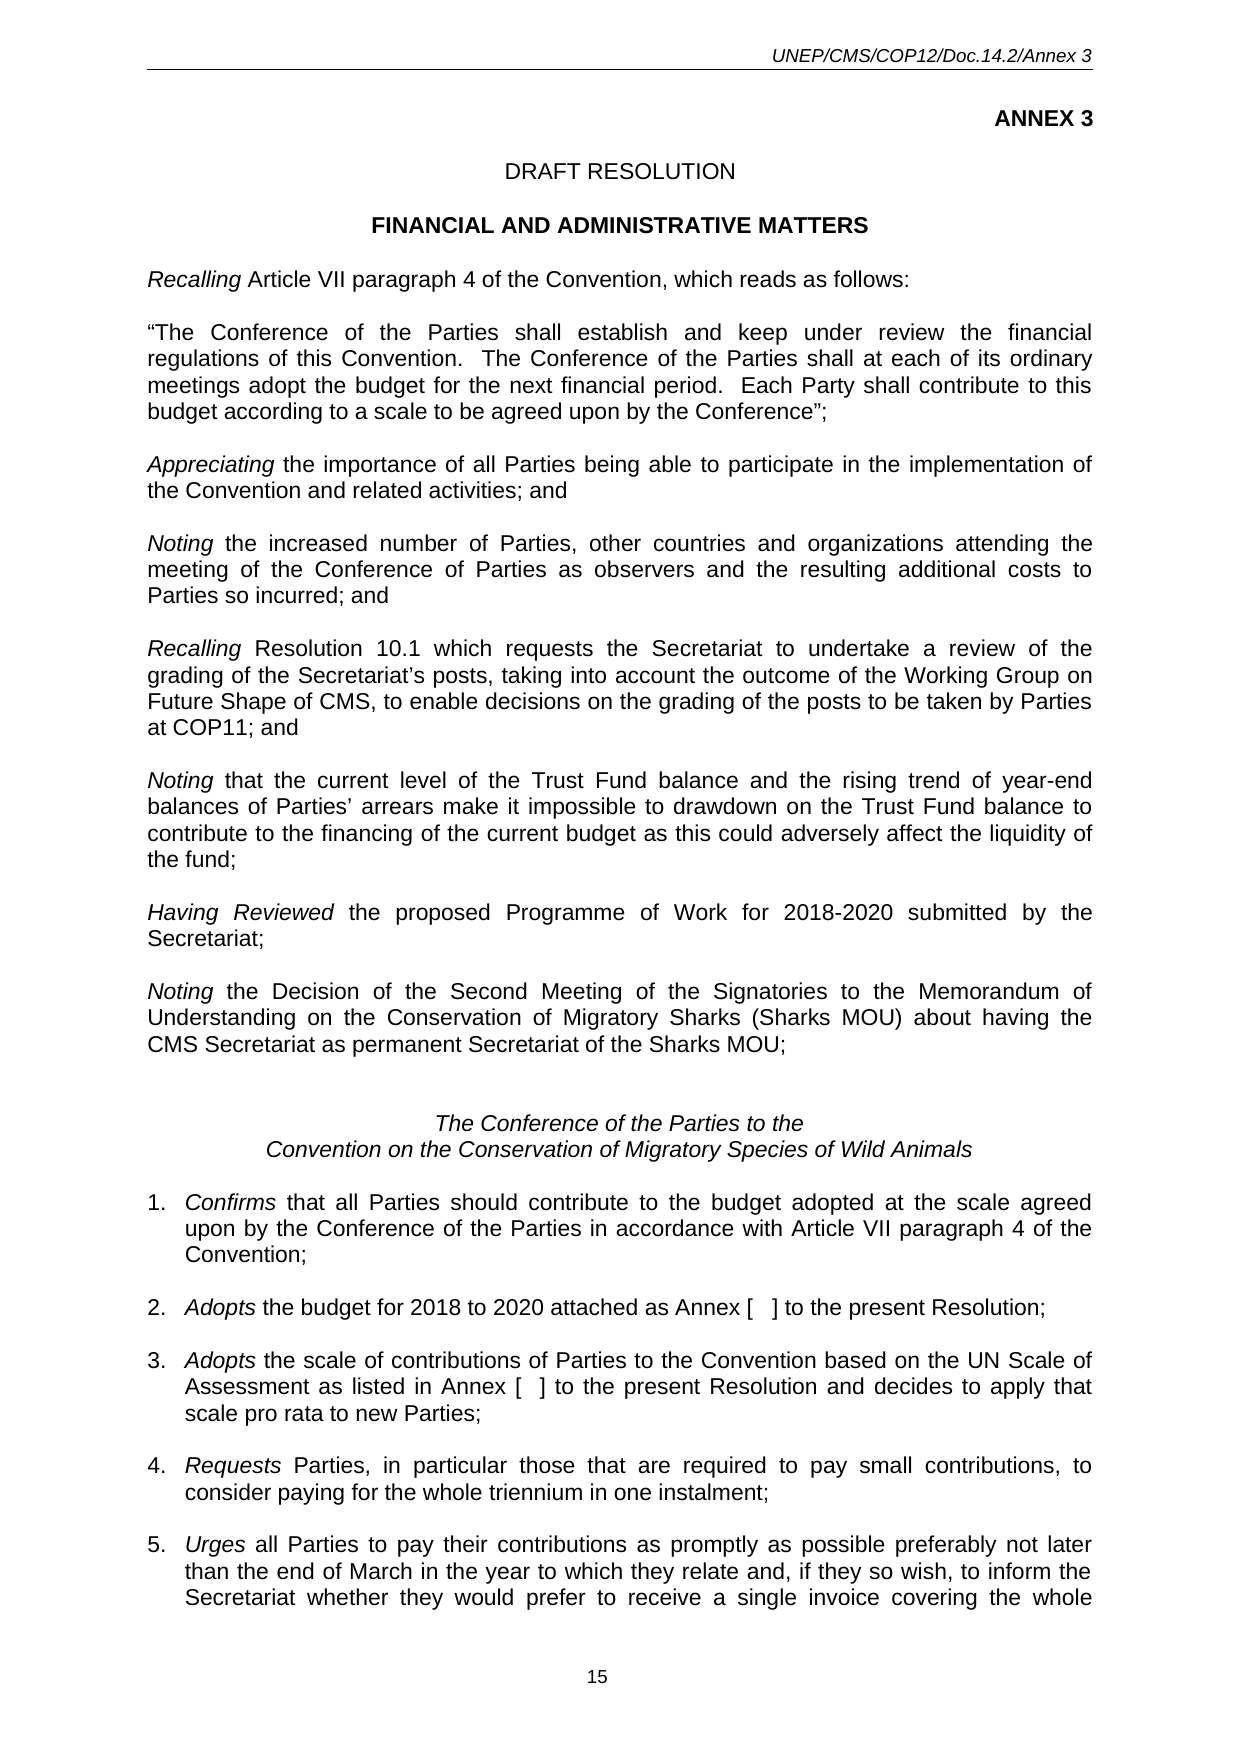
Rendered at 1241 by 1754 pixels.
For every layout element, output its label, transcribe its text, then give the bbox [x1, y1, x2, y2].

text Recalling Resolution 10.1 which requests the Secretariat to undertake a review of the grading of the Secretariat’s posts, taking into account the outcome of the Working Group on Future Shape of CMS, to enable decisions on the grading of the posts to be taken by Parties at COP11; and [147, 635, 1093, 741]
text DRAFT RESOLUTION [147, 158, 1093, 184]
text Noting the Decision of the Second Meeting of the Signatories to the Memorandum of Understanding on the Conservation of Migratory Sharks (Sharks MOU) about having the CMS Secretariat as permanent Secretariat of the Sharks MOU; [147, 978, 1093, 1057]
list Requests Parties, in particular those that are required to pay small contributions, to consider paying for the whole triennium in one instalment; [147, 1452, 1093, 1505]
text Appreciating the importance of all Parties being able to participate in the implementation of the Convention and related activities; and [147, 451, 1093, 503]
text “The Conference of the Parties shall establish and keep under review the financial regulations of this Convention. The Conference of the Parties shall at each of its ordinary meetings adopt the budget for the next financial period. Each Party shall contribute to this budget according to a scale to be agreed upon by the Conference”; [147, 319, 1093, 424]
text Noting that the current level of the Trust Fund balance and the rising trend of year-end balances of Parties’ arrears make it impossible to drawdown on the Trust Fund balance to contribute to the financing of the current budget as this could adversely affect the liquidity of the fund; [147, 767, 1093, 872]
text Convention on the Conservation of Migratory Species of Wild Animals [147, 1136, 1093, 1162]
list Confirms that all Parties should contribute to the budget adopted at the scale agreed upon by the Conference of the Parties in accordance with Article VII paragraph 4 of the Convention; [147, 1189, 1093, 1268]
text Noting the increased number of Parties, other countries and organizations attending the meeting of the Conference of Parties as observers and the resulting additional costs to Parties so incurred; and [147, 530, 1093, 609]
text Annex 3 [147, 105, 1093, 131]
text FINANCIAL AND ADMINISTRATIVE MATTERS [147, 212, 1093, 238]
text Recalling Article VII paragraph 4 of the Convention, which reads as follows: [147, 266, 1093, 293]
text Having Reviewed the proposed Programme of Work for 2018-2020 submitted by the Secretariat; [147, 899, 1093, 951]
list Adopts the budget for 2018 to 2020 attached as Annex [ ] to the present Resolution; [147, 1294, 1093, 1320]
text The Conference of the Parties to the [147, 1109, 1093, 1136]
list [147, 1531, 1093, 1610]
list Adopts the scale of contributions of Parties to the Convention based on the UN Scale of Assessment as listed in Annex [ ] to the present Resolution and decides to apply that scale pro rata to new Parties; [147, 1347, 1093, 1426]
